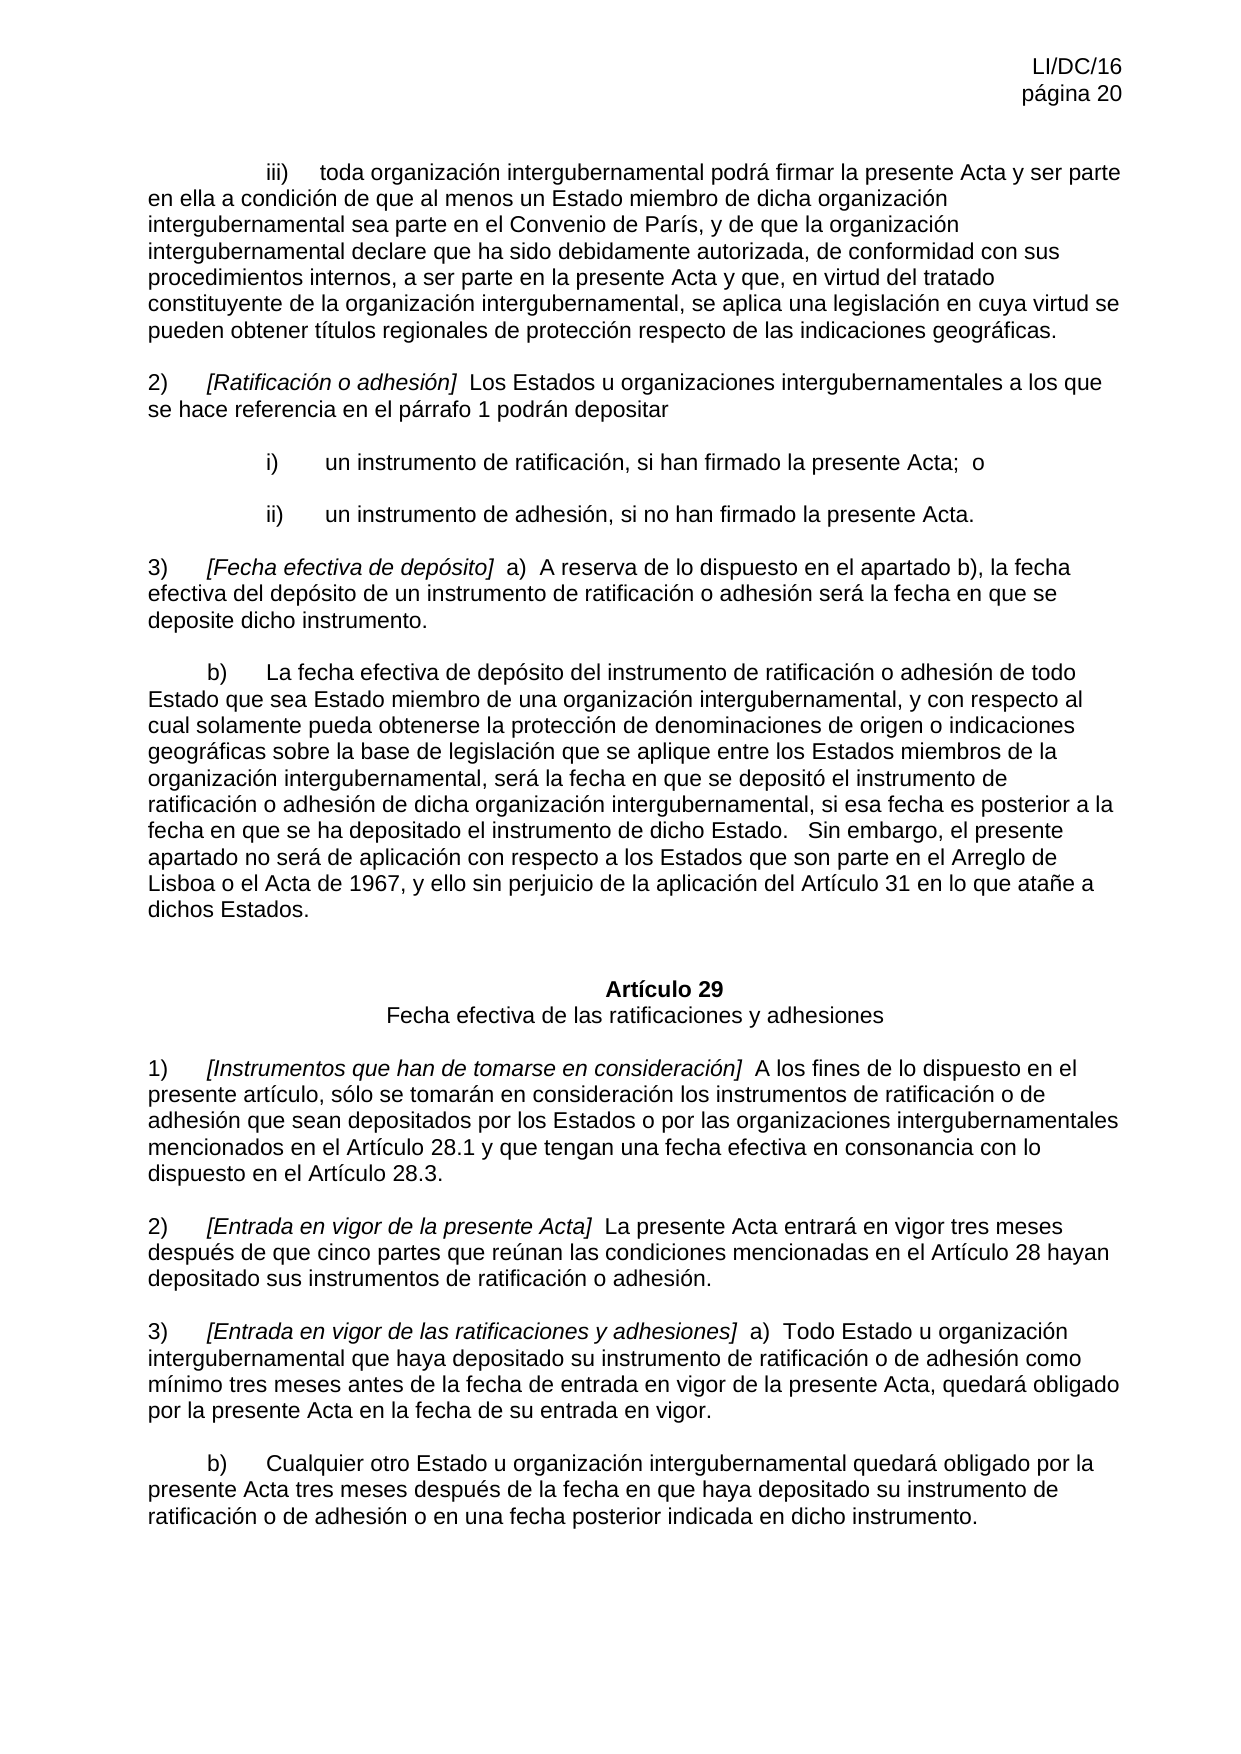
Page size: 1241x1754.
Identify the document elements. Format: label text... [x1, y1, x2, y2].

text 1) [Instrumentos que han de tomarse en consideración] A los fines de lo dispuesto en el presente artículo, sólo se tomarán en consideración los instrumentos de ratificación o de adhesión que sean depositados por los Estados o por las organizaciones intergubernamentales mencionados en el Artículo 28.1 y que tengan una fecha efectiva en consonancia con lo dispuesto en el Artículo 28.3. [148, 1054, 1122, 1186]
text b) Cualquier otro Estado u organización intergubernamental quedará obligado por la presente Acta tres meses después de la fecha en que haya depositado su instrumento de ratificación o de adhesión o en una fecha posterior indicada en dicho instrumento. [148, 1450, 1122, 1529]
text b) La fecha efectiva de depósito del instrumento de ratificación o adhesión de todo Estado que sea Estado miembro de una organización intergubernamental, y con respecto al cual solamente pueda obtenerse la protección de denominaciones de origen o indicaciones geográficas sobre la base de legislación que se aplique entre los Estados miembros de la organización intergubernamental, será la fecha en que se depositó el instrumento de ratificación o adhesión de dicha organización intergubernamental, si esa fecha es posterior a la fecha en que se ha depositado el instrumento de dicho Estado. Sin embargo, el presente apartado no será de aplicación con respecto a los Estados que son parte en el Arreglo de Lisboa o el Acta de 1967, y ello sin perjuicio de la aplicación del Artículo 31 en lo que atañe a dichos Estados. [148, 659, 1122, 923]
text 3) [Fecha efectiva de depósito] a) A reserva de lo dispuesto en el apartado b), la fecha efectiva del depósito de un instrumento de ratificación o adhesión será la fecha en que se deposite dicho instrumento. [148, 554, 1122, 633]
text 2) [Ratificación o adhesión] Los Estados u organizaciones intergubernamentales a los que se hace referencia en el párrafo 1 podrán depositar [148, 369, 1122, 422]
text 2) [Entrada en vigor de la presente Acta] La presente Acta entrará en vigor tres meses después de que cinco partes que reúnan las condiciones mencionadas en el Artículo 28 hayan depositado sus instrumentos de ratificación o adhesión. [148, 1213, 1122, 1292]
text Fecha efectiva de las ratificaciones y adhesiones [148, 1002, 1122, 1028]
text Artículo 29 [148, 976, 1122, 1002]
text ii) un instrumento de adhesión, si no han firmado la presente Acta. [207, 501, 1122, 527]
text i) un instrumento de ratificación, si han firmado la presente Acta; o [207, 448, 1122, 475]
text 3) [Entrada en vigor de las ratificaciones y adhesiones] a) Todo Estado u organización intergubernamental que haya depositado su instrumento de ratificación o de adhesión como mínimo tres meses antes de la fecha de entrada en vigor de la presente Acta, quedará obligado por la presente Acta en la fecha de su entrada en vigor. [148, 1318, 1122, 1423]
text iii) toda organización intergubernamental podrá firmar la presente Acta y ser parte en ella a condición de que al menos un Estado miembro de dicha organización intergubernamental sea parte en el Convenio de París, y de que la organización intergubernamental declare que ha sido debidamente autorizada, de conformidad con sus procedimientos internos, a ser parte en la presente Acta y que, en virtud del tratado constituyente de la organización intergubernamental, se aplica una legislación en cuya virtud se pueden obtener títulos regionales de protección respecto de las indicaciones geográficas. [148, 158, 1122, 343]
